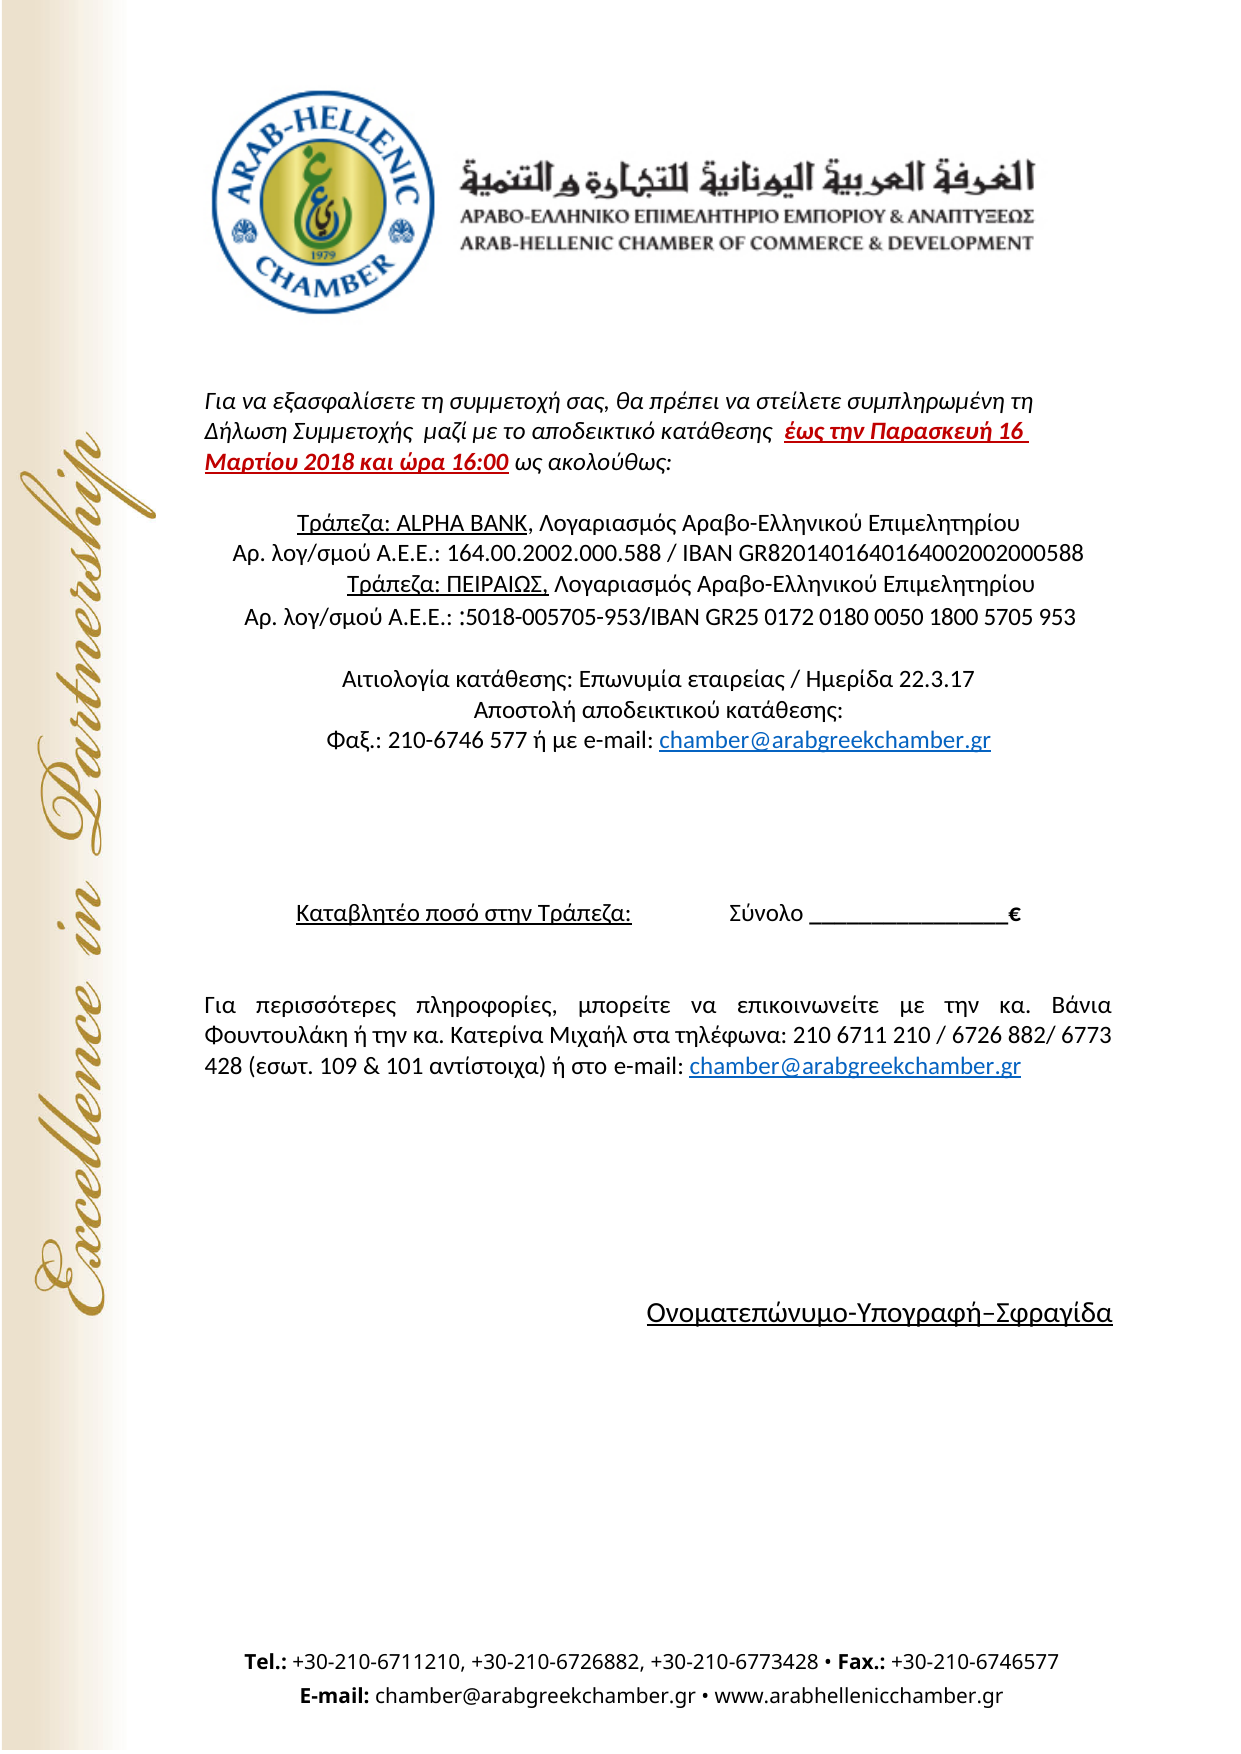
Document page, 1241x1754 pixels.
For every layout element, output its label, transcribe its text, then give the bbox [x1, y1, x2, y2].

text Aρ. λογ/σμού A.E.E.: :5018-005705-953/ΙΒΑΝ GR25 0172 0180 0050 1800 5705 953 [187, 599, 1116, 633]
text Για να εξασφαλίσετε τη συμμετοχή σας, θα πρέπει να στείλετε συμπληρωμένη τη Δήλωση Συμμετοχής μαζί με το αποδεικτικό κατάθεσης έως την Παρασκευή 16 Μαρτίου 2018 και ώρα 16:00 ως ακολούθως: [187, 385, 1113, 477]
text Φαξ.: 210-6746 577 ή με e-mail: chamber@arabgreekchamber.gr [187, 724, 1113, 755]
text Καταβλητέο ποσό στην Τράπεζα: Σύνολο ________________€ [187, 897, 1113, 928]
text Aρ. λογ/σμού A.E.E.: 164.00.2002.000.588 / IBAN GR8201401640164002002000588 [187, 538, 1113, 568]
text Αποστολή αποδεικτικού κατάθεσης: [187, 694, 1113, 724]
picture [191, 73, 1057, 327]
text Τράπεζα: ΑLPHA BANK, Λογαριασμός Aραβο-Ελληνικού Επιμελητηρίου [187, 507, 1113, 538]
text Αιτιολογία κατάθεσης: Επωνυμία εταιρείας / Ημερίδα 22.3.17 [187, 663, 1113, 694]
text Ονοματεπώνυμο-Υπογραφή–Σφραγίδα [187, 1294, 1113, 1330]
picture [1, 0, 186, 1748]
text Για περισσότερες πληροφορίες, μπορείτε να επικοινωνείτε με την κα. Βάνια Φουντουλάκη ή την κα. Κατερίνα Μιχαήλ στα τηλέφωνα: 210 6711 210 / 6726 882/ 6773 428 (εσωτ. 109 & 101 αντίστοιχα) ή στο e-mail: chamber@arabgreekchamber.gr [187, 989, 1113, 1080]
text Τράπεζα: ΠΕΙΡΑΙΩΣ, Λογαριασμός Aραβο-Ελληνικού Επιμελητηρίου [187, 568, 1116, 599]
